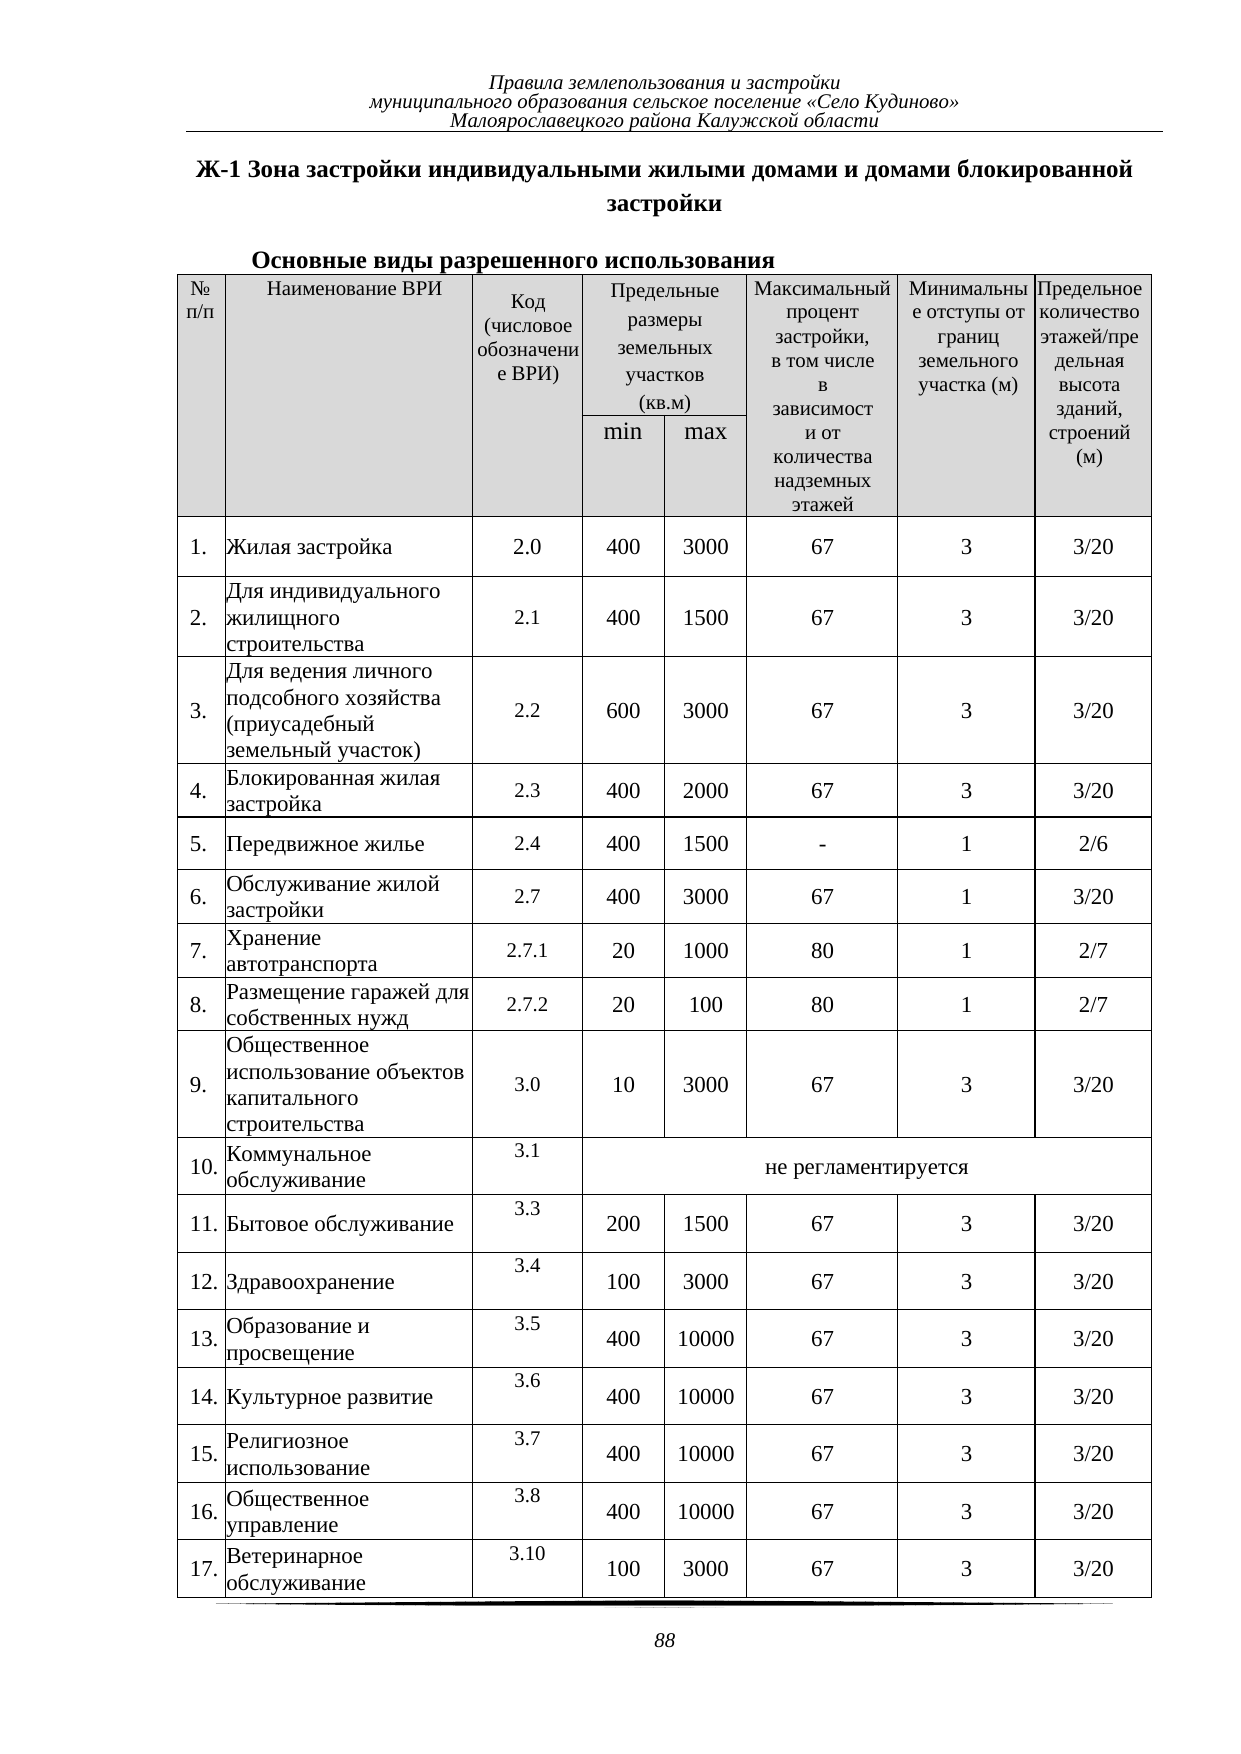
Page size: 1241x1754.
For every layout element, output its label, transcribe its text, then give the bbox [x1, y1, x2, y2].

table_cell 100 [583, 1253, 664, 1309]
table_cell 400 [583, 1425, 664, 1482]
table_cell [178, 1253, 225, 1309]
table_cell Коммунальное обслуживание [226, 1138, 472, 1194]
table_cell 80 [747, 924, 897, 977]
table_cell 10000 [665, 1310, 746, 1367]
table_cell 1 [898, 978, 1034, 1030]
table_cell 400 [583, 577, 664, 656]
table_cell 3 [898, 517, 1034, 576]
table_cell 100 [665, 978, 746, 1030]
table_cell [178, 1483, 225, 1539]
subtitle Ж-1 Зона застройки индивидуальными жилыми домами и домами блокированной застройки [177, 154, 1152, 216]
table_cell 3000 [665, 1031, 746, 1137]
table_cell Образование и просвещение [226, 1310, 472, 1367]
table_cell 3.8 [473, 1483, 582, 1539]
table_cell 3000 [665, 657, 746, 763]
table_cell 3.0 [473, 1031, 582, 1137]
table_cell [178, 1195, 225, 1252]
table_cell Здравоохранение [226, 1253, 472, 1309]
table_cell 67 [747, 1540, 897, 1597]
table_cell [178, 517, 225, 576]
table_cell 3000 [665, 517, 746, 576]
table_cell 3.7 [473, 1425, 582, 1482]
table_cell 2.7 [473, 870, 582, 923]
table_cell Ветеринарное обслуживание [226, 1540, 472, 1597]
table_cell 3 [898, 657, 1034, 763]
table_cell 1500 [665, 818, 746, 869]
table_cell 3000 [665, 1540, 746, 1597]
table_cell 1500 [665, 1195, 746, 1252]
table_cell 3/20 [1036, 764, 1151, 816]
table_cell [178, 577, 225, 656]
table_cell не регламентируется [583, 1138, 1151, 1194]
table_cell [178, 764, 225, 816]
table_cell 67 [747, 1310, 897, 1367]
table_cell 3/20 [1036, 1031, 1151, 1137]
table_cell 3 [898, 577, 1034, 656]
table_cell [178, 1138, 225, 1194]
table_header Предельные размеры земельных участков (кв.м) [583, 275, 746, 415]
table_cell 20 [583, 924, 664, 977]
table_cell 2/7 [1036, 924, 1151, 977]
text Основные виды разрешенного использования [177, 246, 1152, 274]
table_cell 3/20 [1036, 1195, 1151, 1252]
table_header Предельное количество этажей/предельная высота зданий, строений (м) [1036, 275, 1151, 516]
table_cell 10000 [665, 1425, 746, 1482]
table_header Код (числовое обозначение ВРИ) [473, 275, 582, 516]
table_cell 3/20 [1036, 577, 1151, 656]
table_cell 2.7.2 [473, 978, 582, 1030]
table_cell 1 [898, 870, 1034, 923]
table_cell Культурное развитие [226, 1368, 472, 1424]
table_header Наименование ВРИ [226, 275, 472, 516]
table_cell [178, 1425, 225, 1482]
table_cell 67 [747, 1195, 897, 1252]
table_cell 67 [747, 577, 897, 656]
table_cell 3.5 [473, 1310, 582, 1367]
table_cell 67 [747, 517, 897, 576]
table_header Минимальные отступы от границ земельного участка (м) [898, 275, 1034, 516]
table_cell 2/6 [1036, 818, 1151, 869]
table_cell 3 [898, 1425, 1034, 1482]
table_cell 67 [747, 1368, 897, 1424]
table_cell 600 [583, 657, 664, 763]
table_cell 3 [898, 1310, 1034, 1367]
table_cell 80 [747, 978, 897, 1030]
table_cell 400 [583, 517, 664, 576]
table_cell 2.0 [473, 517, 582, 576]
table_cell Бытовое обслуживание [226, 1195, 472, 1252]
table_cell [178, 978, 225, 1030]
table_header Максимальный процент застройки, в том числе в зависимости от количества надземных этажей [747, 275, 897, 516]
table_cell 3.4 [473, 1253, 582, 1309]
table_cell 3 [898, 1368, 1034, 1424]
table_cell Блокированная жилая застройка [226, 764, 472, 816]
table_cell Хранение автотранспорта [226, 924, 472, 977]
table_cell 3 [898, 1253, 1034, 1309]
table_cell 3 [898, 1540, 1034, 1597]
table_cell 3/20 [1036, 1540, 1151, 1597]
table_cell 400 [583, 1483, 664, 1539]
table_cell max [665, 416, 746, 516]
table_cell 400 [583, 818, 664, 869]
table_cell 100 [583, 1540, 664, 1597]
table_cell 3/20 [1036, 657, 1151, 763]
table_cell 3 [898, 1195, 1034, 1252]
table_cell 2/7 [1036, 978, 1151, 1030]
picture [215, 1600, 1113, 1608]
table_cell 400 [583, 870, 664, 923]
table_cell 10 [583, 1031, 664, 1137]
table_cell 10000 [665, 1368, 746, 1424]
table_cell 1000 [665, 924, 746, 977]
table_cell [178, 1310, 225, 1367]
table_cell 3/20 [1036, 1368, 1151, 1424]
table_cell Общественное использование объектов капитального строительства [226, 1031, 472, 1137]
table_cell 2.1 [473, 577, 582, 656]
table_cell Размещение гаражей для собственных нужд [226, 978, 472, 1030]
table_cell 3000 [665, 870, 746, 923]
table_cell 2.7.1 [473, 924, 582, 977]
table_header № п/п [178, 275, 225, 516]
table_cell Общественное управление [226, 1483, 472, 1539]
table_cell 1500 [665, 577, 746, 656]
table_cell [178, 818, 225, 869]
table_cell min [583, 416, 664, 516]
table_cell 1 [898, 924, 1034, 977]
table_cell 400 [583, 764, 664, 816]
table_cell 3.1 [473, 1138, 582, 1194]
table_cell 2000 [665, 764, 746, 816]
table_cell 3/20 [1036, 1483, 1151, 1539]
table_cell 2.3 [473, 764, 582, 816]
table_cell 3.10 [473, 1540, 582, 1597]
table_cell 400 [583, 1368, 664, 1424]
table_cell 67 [747, 1425, 897, 1482]
table_cell 3/20 [1036, 1310, 1151, 1367]
table_cell 3/20 [1036, 517, 1151, 576]
table_cell 3.3 [473, 1195, 582, 1252]
table_cell 3 [898, 764, 1034, 816]
table_cell 67 [747, 1253, 897, 1309]
table_cell 67 [747, 870, 897, 923]
table_cell [178, 1368, 225, 1424]
table_cell 2.4 [473, 818, 582, 869]
table_cell 67 [747, 1483, 897, 1539]
table_cell 3 [898, 1483, 1034, 1539]
table_cell 3/20 [1036, 870, 1151, 923]
table_cell 67 [747, 764, 897, 816]
table_cell 20 [583, 978, 664, 1030]
table_cell Обслуживание жилой застройки [226, 870, 472, 923]
table_cell 2.2 [473, 657, 582, 763]
table_cell 67 [747, 657, 897, 763]
table_cell [178, 1031, 225, 1137]
table_cell Передвижное жилье [226, 818, 472, 869]
table_cell 200 [583, 1195, 664, 1252]
table_cell Для индивидуального жилищного строительства [226, 577, 472, 656]
table_cell 400 [583, 1310, 664, 1367]
table_cell - [747, 818, 897, 869]
table_cell 10000 [665, 1483, 746, 1539]
table_cell [178, 924, 225, 977]
table_cell 3 [898, 1031, 1034, 1137]
table_cell 67 [747, 1031, 897, 1137]
table_cell Религиозное использование [226, 1425, 472, 1482]
table_cell Жилая застройка [226, 517, 472, 576]
table_cell 1 [898, 818, 1034, 869]
table_cell [178, 870, 225, 923]
table_cell [178, 1540, 225, 1597]
table_cell 3.6 [473, 1368, 582, 1424]
table_cell 3000 [665, 1253, 746, 1309]
table_cell 3/20 [1036, 1253, 1151, 1309]
table_cell Для ведения личного подсобного хозяйства (приусадебный земельный участок) [226, 657, 472, 763]
table_cell 3/20 [1036, 1425, 1151, 1482]
table_cell [178, 657, 225, 763]
